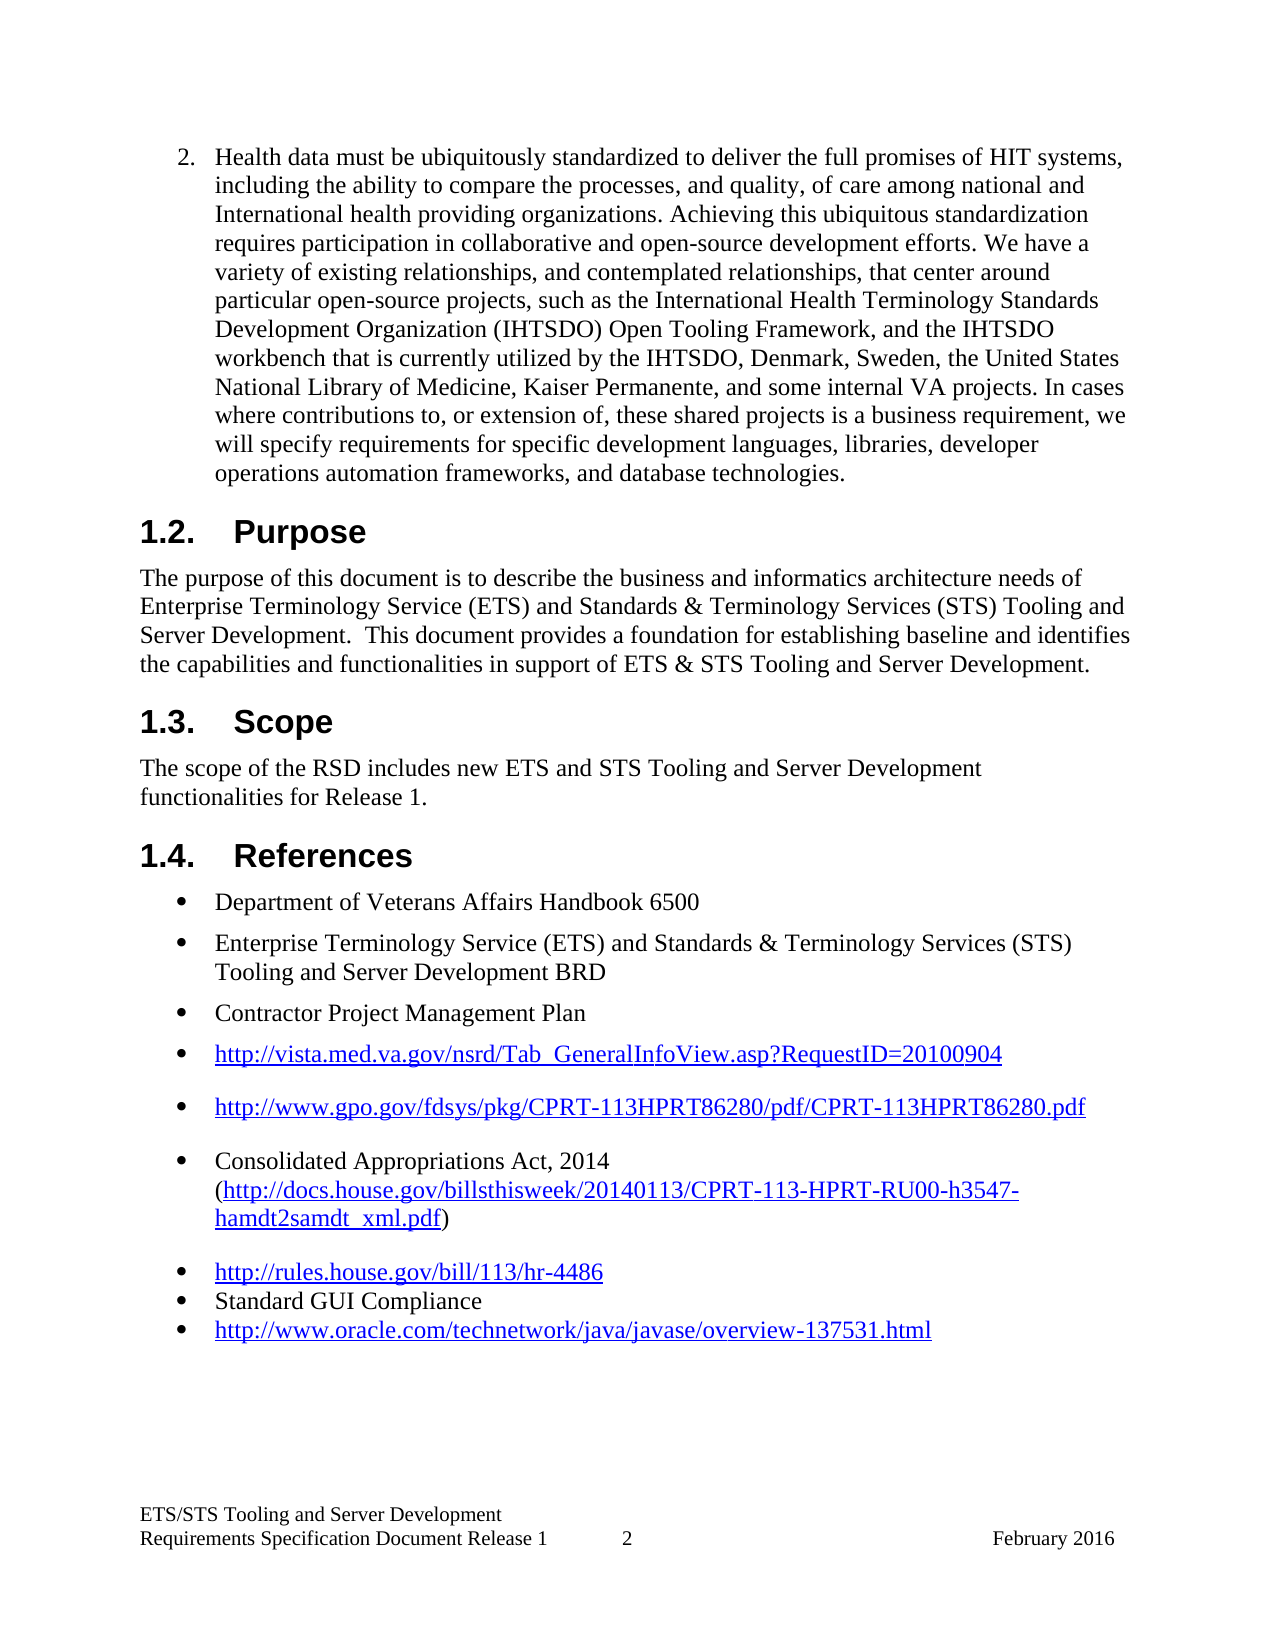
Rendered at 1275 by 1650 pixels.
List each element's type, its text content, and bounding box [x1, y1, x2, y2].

text The scope of the RSD includes new ETS and STS Tooling and Server Development functionalities for Release 1. [139, 753, 1000, 811]
subtitle Scope [139, 703, 1137, 741]
list http://www.gpo.gov/fdsys/pkg/CPRT-113HPRT86280/pdf/CPRT-113HPRT86280.pdf [177, 1092, 1137, 1121]
list http://www.oracle.com/technetwork/java/javase/overview-137531.html [177, 1315, 1137, 1344]
list http://rules.house.gov/bill/113/hr-4486 [177, 1257, 1137, 1286]
list Enterprise Terminology Service (ETS) and Standards & Terminology Services (STS) Tooling and Server Development BRD [177, 928, 1137, 986]
list Department of Veterans Affairs Handbook 6500 [177, 887, 1137, 916]
list Contractor Project Management Plan [177, 998, 1137, 1027]
subtitle Purpose [139, 512, 1137, 550]
list Standard GUI Compliance [177, 1286, 1137, 1315]
text Health data must be ubiquitously standardized to deliver the full promises of HIT systems, including the ability to compare the processes, and quality, of care among national and International health providing organizations. Achieving this ubiquitous standardization requires participation in collaborative and open-source development efforts. We have a variety of existing relationships, and contemplated relationships, that center around particular open-source projects, such as the International Health Terminology Standards Development Organization (IHTSDO) Open Tooling Framework, and the IHTSDO workbench that is currently utilized by the IHTSDO, Denmark, Sweden, the United States National Library of Medicine, Kaiser Permanente, and some internal VA projects. In cases where contributions to, or extension of, these shared projects is a business requirement, we will specify requirements for specific development languages, libraries, developer operations automation frameworks, and database technologies. [177, 142, 1137, 487]
list http://vista.med.va.gov/nsrd/Tab_GeneralInfoView.asp?RequestID=20100904 [177, 1039, 1137, 1068]
text The purpose of this document is to describe the business and informatics architecture needs of Enterprise Terminology Service (ETS) and Standards & Terminology Services (STS) Tooling and Server Development. This document provides a foundation for establishing baseline and identifies the capabilities and functionalities in support of ETS & STS Tooling and Server Development. [139, 563, 1137, 678]
subtitle References [139, 836, 1137, 874]
list Consolidated Appropriations Act, 2014 (http://docs.house.gov/billsthisweek/20140113/CPRT-113-HPRT-RU00-h3547- hamdt2samdt_xml.pdf) [177, 1146, 1032, 1232]
